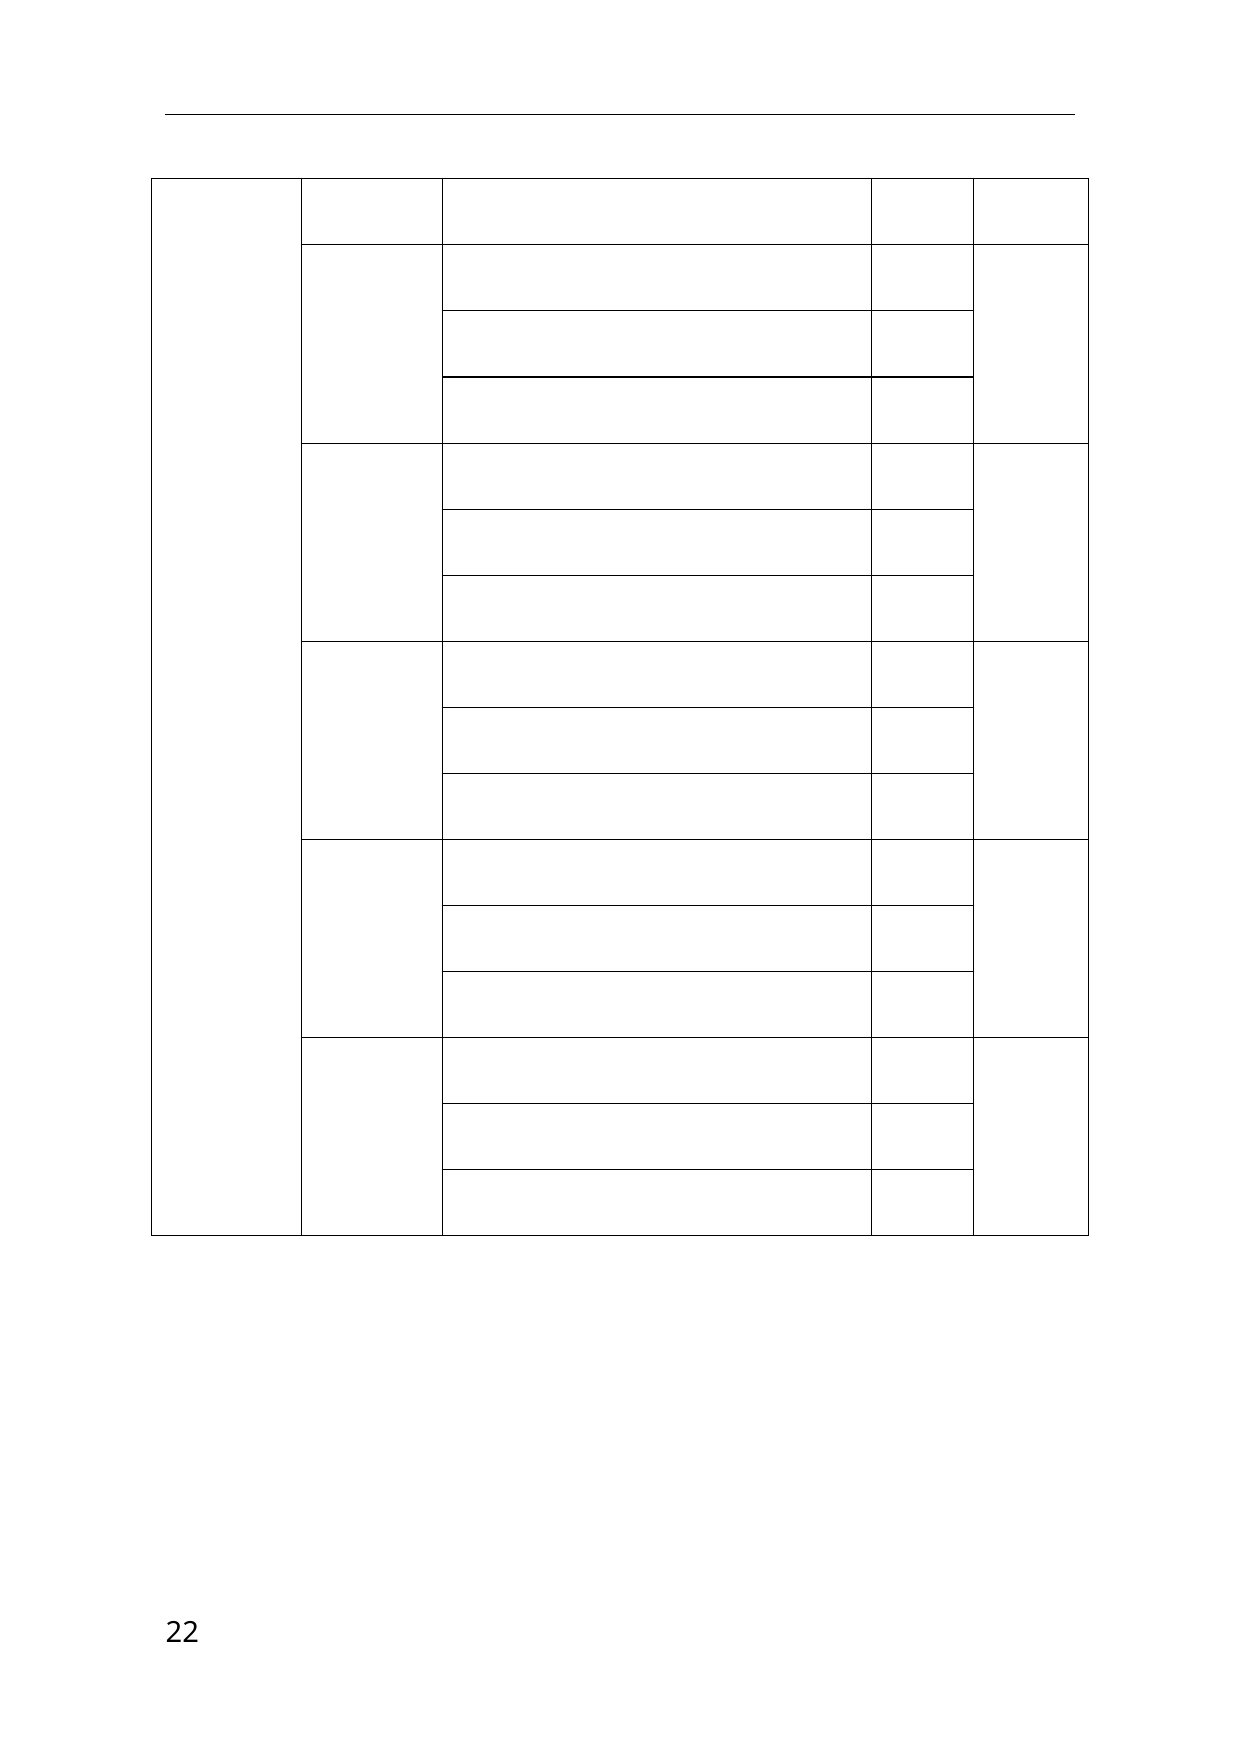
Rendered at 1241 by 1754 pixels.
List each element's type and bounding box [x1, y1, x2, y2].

table_cell [443, 972, 871, 1037]
table_cell [443, 774, 871, 839]
table_cell [974, 840, 1088, 1037]
table_cell [443, 1104, 871, 1169]
table_cell [872, 311, 973, 376]
table_cell [872, 1170, 973, 1235]
table_cell [443, 311, 871, 376]
table_cell [443, 1170, 871, 1235]
table_cell [872, 1104, 973, 1169]
table_cell [443, 642, 871, 707]
table_cell [302, 245, 442, 442]
table_cell [872, 444, 973, 508]
table_cell [872, 510, 973, 574]
table_cell [302, 840, 442, 1037]
table_cell [872, 774, 973, 839]
table_cell [872, 840, 973, 905]
table_cell [443, 378, 871, 442]
table_cell [443, 179, 871, 244]
table_cell [872, 1038, 973, 1103]
table_cell [443, 708, 871, 773]
table_cell [443, 906, 871, 971]
table_cell [443, 444, 871, 508]
table_cell [872, 245, 973, 310]
table_cell [872, 179, 973, 244]
table_cell [302, 642, 442, 839]
table_cell [872, 576, 973, 641]
table_cell [872, 642, 973, 707]
table_cell [443, 510, 871, 574]
table_cell [872, 378, 973, 442]
table_cell [443, 576, 871, 641]
table_cell [974, 444, 1088, 641]
table_cell [443, 840, 871, 905]
table_cell [302, 1038, 442, 1235]
table_cell [872, 906, 973, 971]
table_cell [872, 972, 973, 1037]
table_cell [443, 1038, 871, 1103]
table_cell [974, 642, 1088, 839]
table_cell [872, 708, 973, 773]
table_cell [974, 245, 1088, 442]
table_cell [302, 444, 442, 641]
table_cell [443, 245, 871, 310]
table_cell [974, 1038, 1088, 1235]
